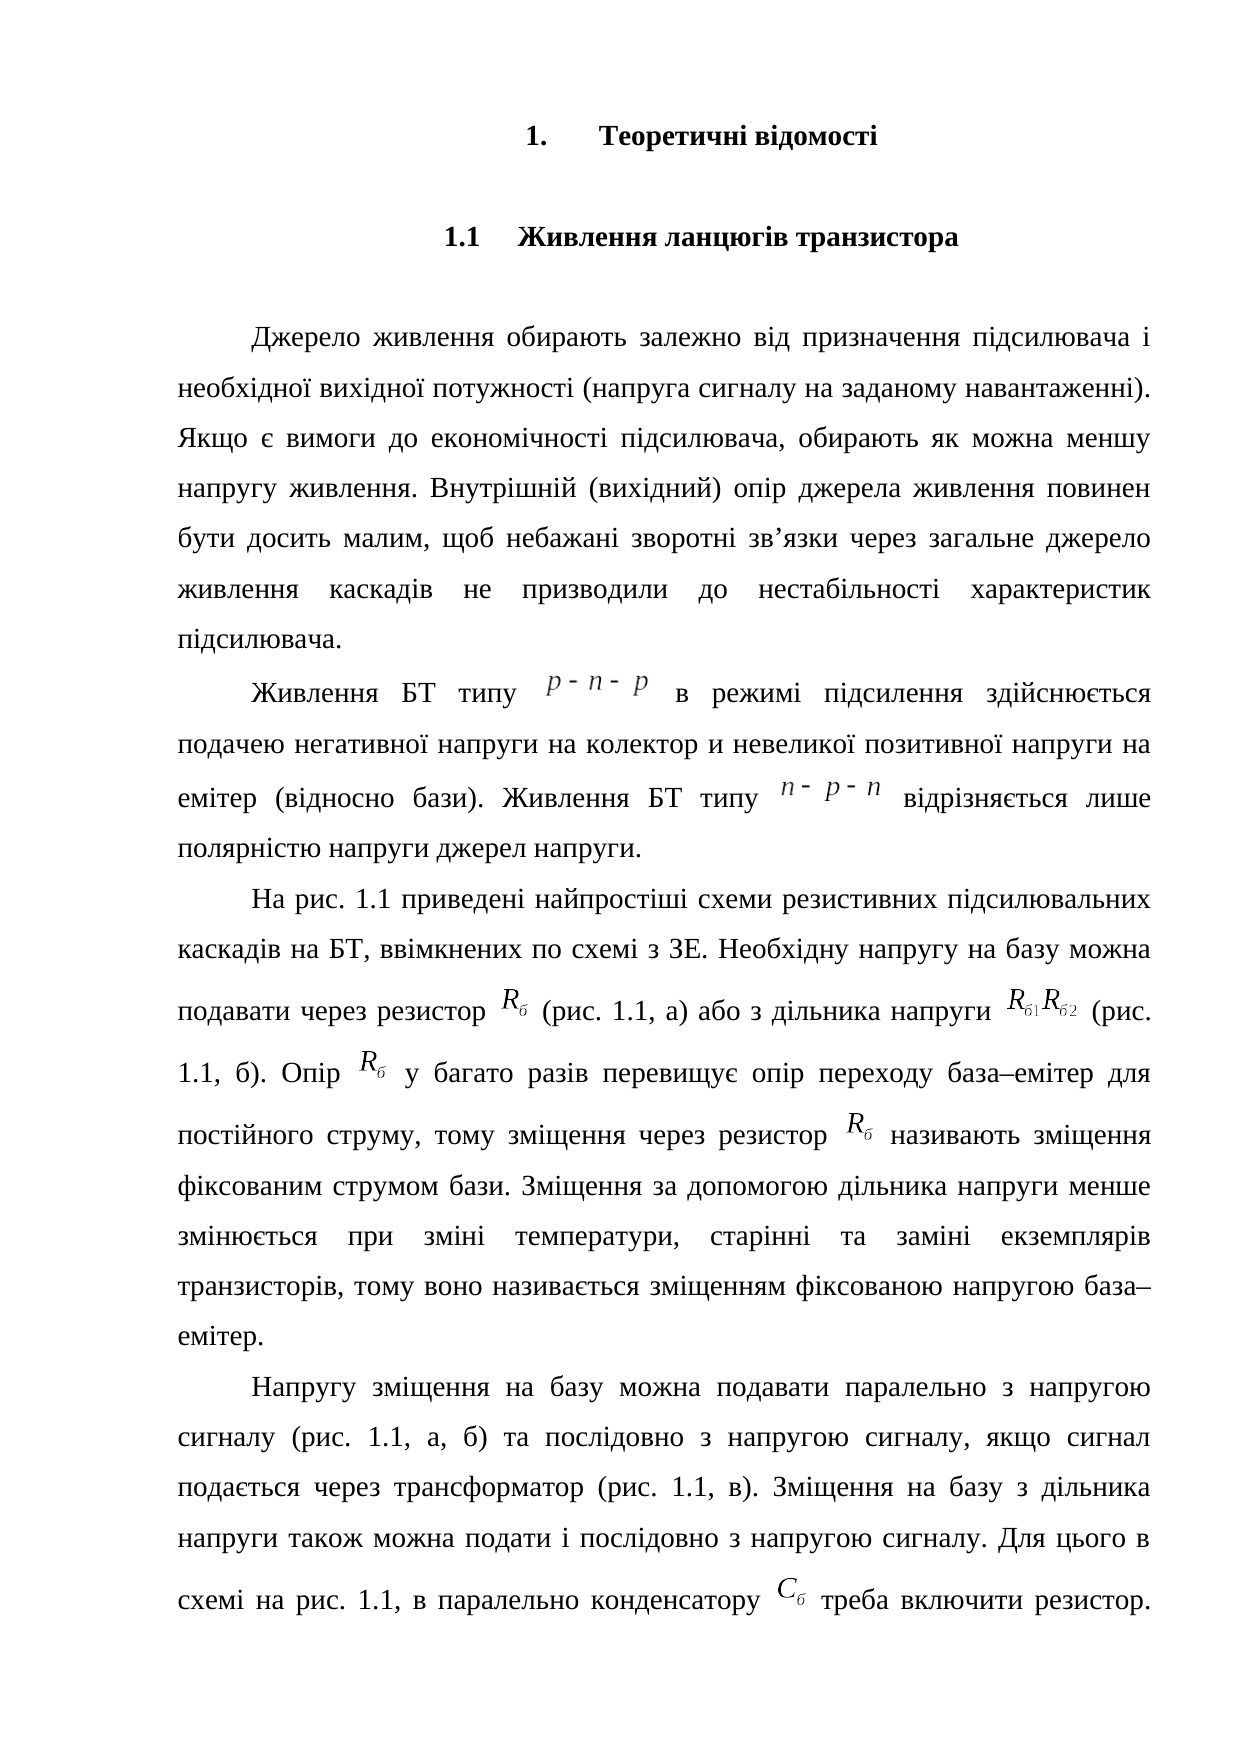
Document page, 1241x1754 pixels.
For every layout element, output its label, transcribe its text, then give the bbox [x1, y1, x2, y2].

text Джерело живлення обирають залежно від призначення підсилювача і необхідної вихідної потужності (напруга сигналу на заданому навантаженні). Якщо є вимоги до економічності підсилювача, обирають як можна меншу напругу живлення. Внутрішній (вихідний) опір джерела живлення повинен бути досить малим, щоб небажані зворотні зв’язки через загальне джерело живлення каскадів не призводили до нестабільності характеристик підсилювача. [177, 319, 1152, 655]
text 1. Теоретичні відомості [177, 118, 1152, 152]
text Живлення БТ типу в режимі підсилення здійснюється подачею негативної напруги на колектор и невеликої позитивної напруги на емітер (відносно бази). Живлення БТ типу відрізняється лише полярністю напруги джерел напруги. [177, 672, 1152, 864]
text На рис. 1.1 приведені найпростіші схеми резистивних підсилювальних каскадів на БТ, ввімкнених по схемі з ЗЕ. Необхідну напругу на базу можна подавати через резистор (рис. 1.1, а) або з дільника напруги (рис. 1.1, б). Опір у багато разів перевищує опір переходу база–емітер для постійного струму, тому зміщення через резистор називають зміщення фіксованим струмом бази. Зміщення за допомогою дільника напруги менше змінюється при зміні температури, старінні та заміні екземплярів транзисторів, тому воно називається зміщенням фіксованою напругою база–емітер. [177, 881, 1152, 1352]
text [177, 1369, 1152, 1615]
text 1.1 Живлення ланцюгів транзистора [177, 219, 1152, 252]
